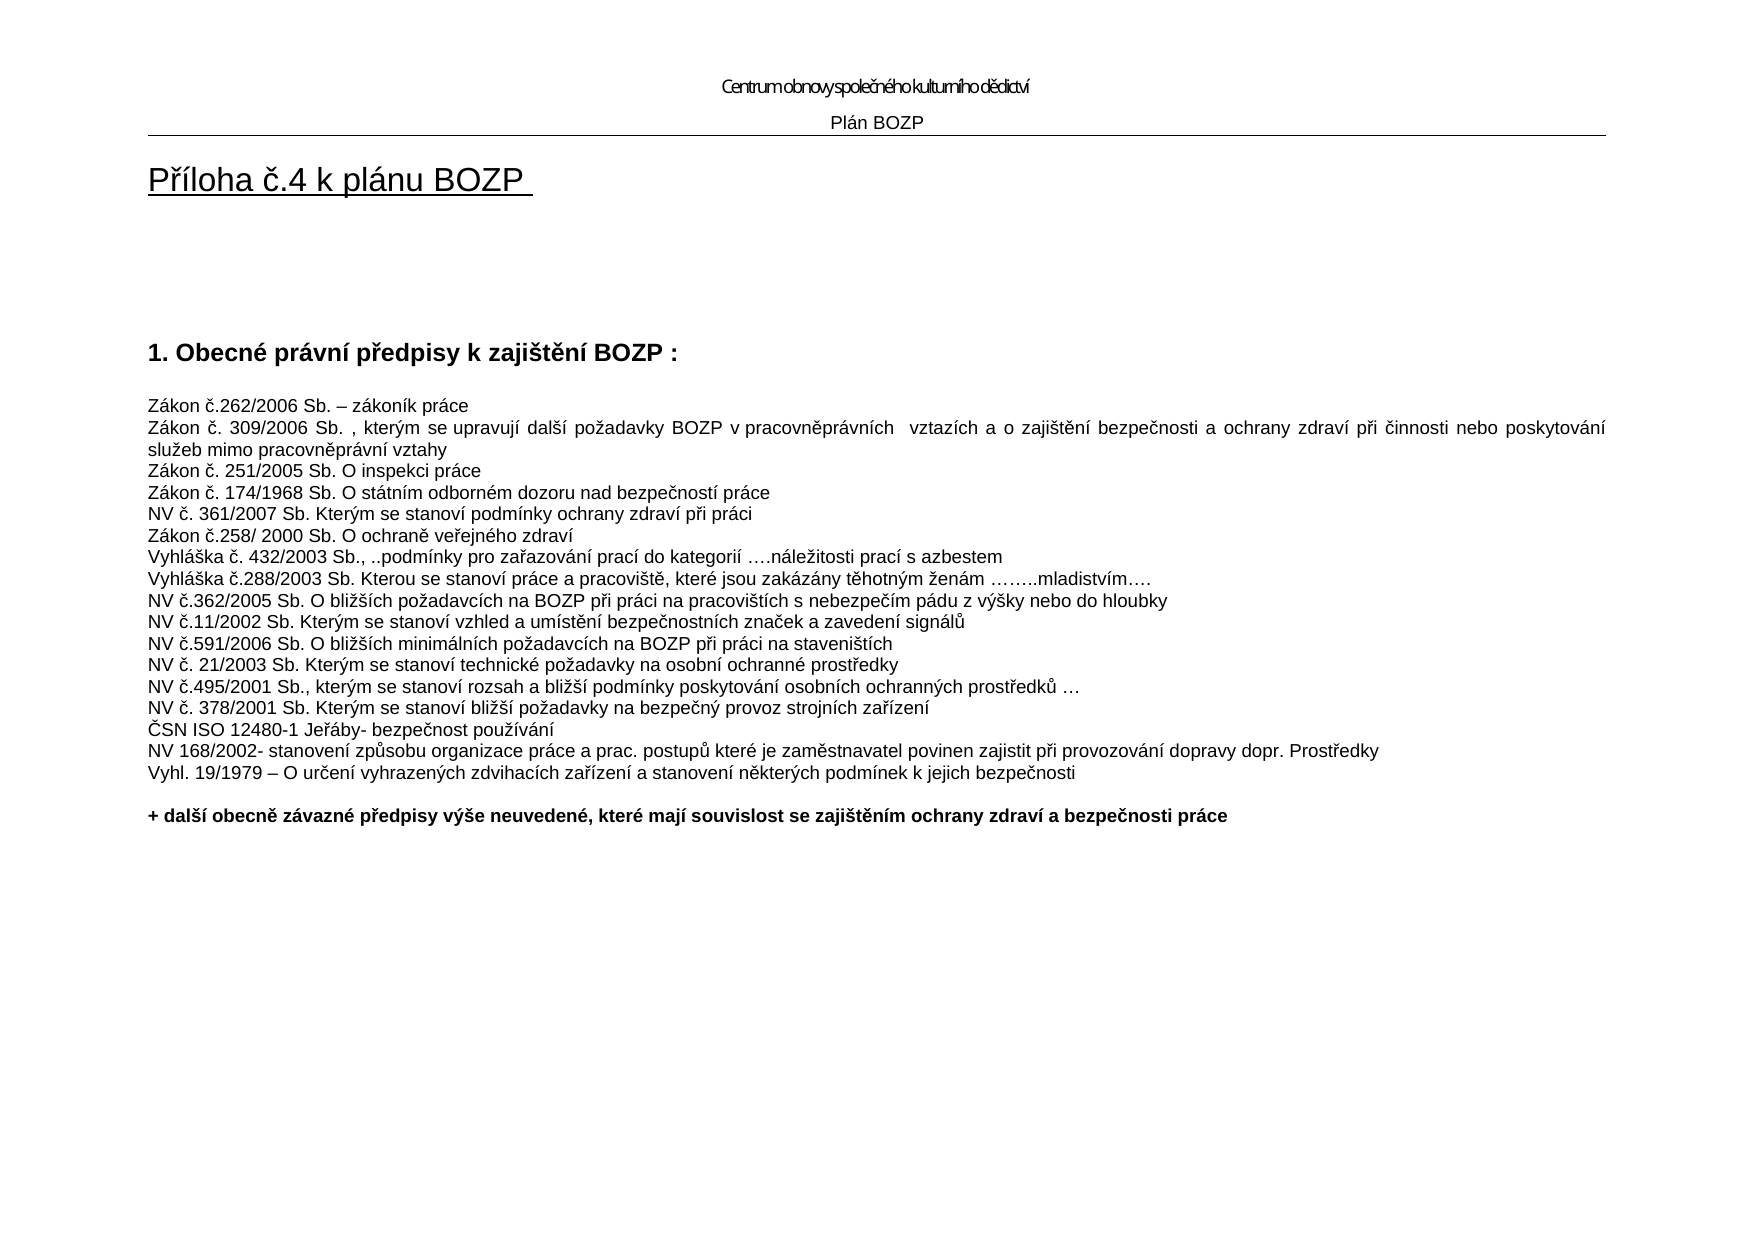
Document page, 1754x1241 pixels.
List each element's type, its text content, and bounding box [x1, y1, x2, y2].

text Vyhláška č.288/2003 Sb. Kterou se stanoví práce a pracoviště, které jsou zakázány těhotným ženám ……..mladistvím…. [148, 568, 1606, 589]
text Zákon č. 309/2006 Sb. , kterým se upravují další požadavky BOZP v pracovněprávních vztazích a o zajištění bezpečnosti a ochrany zdraví při činnosti nebo poskytování služeb mimo pracovněprávní vztahy [148, 417, 1606, 460]
text NV č. 361/2007 Sb. Kterým se stanoví podmínky ochrany zdraví při práci [148, 503, 1606, 525]
text Zákon č.262/2006 Sb. – zákoník práce [148, 395, 1606, 417]
text NV 168/2002- stanovení způsobu organizace práce a prac. postupů které je zaměstnavatel povinen zajistit při provozování dopravy dopr. Prostředky [148, 740, 1606, 762]
text 1. Obecné právní předpisy k zajištění BOZP : [148, 338, 1606, 367]
text NV č.362/2005 Sb. O bližších požadavcích na BOZP při práci na pracovištích s nebezpečím pádu z výšky nebo do hloubky [148, 589, 1606, 611]
text ČSN ISO 12480-1 Jeřáby- bezpečnost používání [148, 719, 1606, 740]
text Zákon č. 174/1968 Sb. O státním odborném dozoru nad bezpečností práce [148, 482, 1606, 503]
text Příloha č.4 k plánu BOZP [148, 160, 1606, 199]
text NV č. 378/2001 Sb. Kterým se stanoví bližší požadavky na bezpečný provoz strojních zařízení [148, 697, 1606, 719]
text NV č.11/2002 Sb. Kterým se stanoví vzhled a umístění bezpečnostních značek a zavedení signálů [148, 611, 1606, 632]
text Zákon č.258/ 2000 Sb. O ochraně veřejného zdraví [148, 525, 1606, 546]
text Vyhl. 19/1979 – O určení vyhrazených zdvihacích zařízení a stanovení některých podmínek k jejich bezpečnosti [148, 762, 1606, 783]
text NV č.591/2006 Sb. O bližších minimálních požadavcích na BOZP při práci na staveništích [148, 632, 1606, 654]
text + další obecně závazné předpisy výše neuvedené, které mají souvislost se zajištěním ochrany zdraví a bezpečnosti práce [148, 805, 1606, 827]
text Vyhláška č. 432/2003 Sb., ..podmínky pro zařazování prací do kategorií ….náležitosti prací s azbestem [148, 546, 1606, 568]
text NV č.495/2001 Sb., kterým se stanoví rozsah a bližší podmínky poskytování osobních ochranných prostředků … [148, 676, 1606, 697]
text NV č. 21/2003 Sb. Kterým se stanoví technické požadavky na osobní ochranné prostředky [148, 654, 1606, 676]
text Zákon č. 251/2005 Sb. O inspekci práce [148, 460, 1606, 482]
